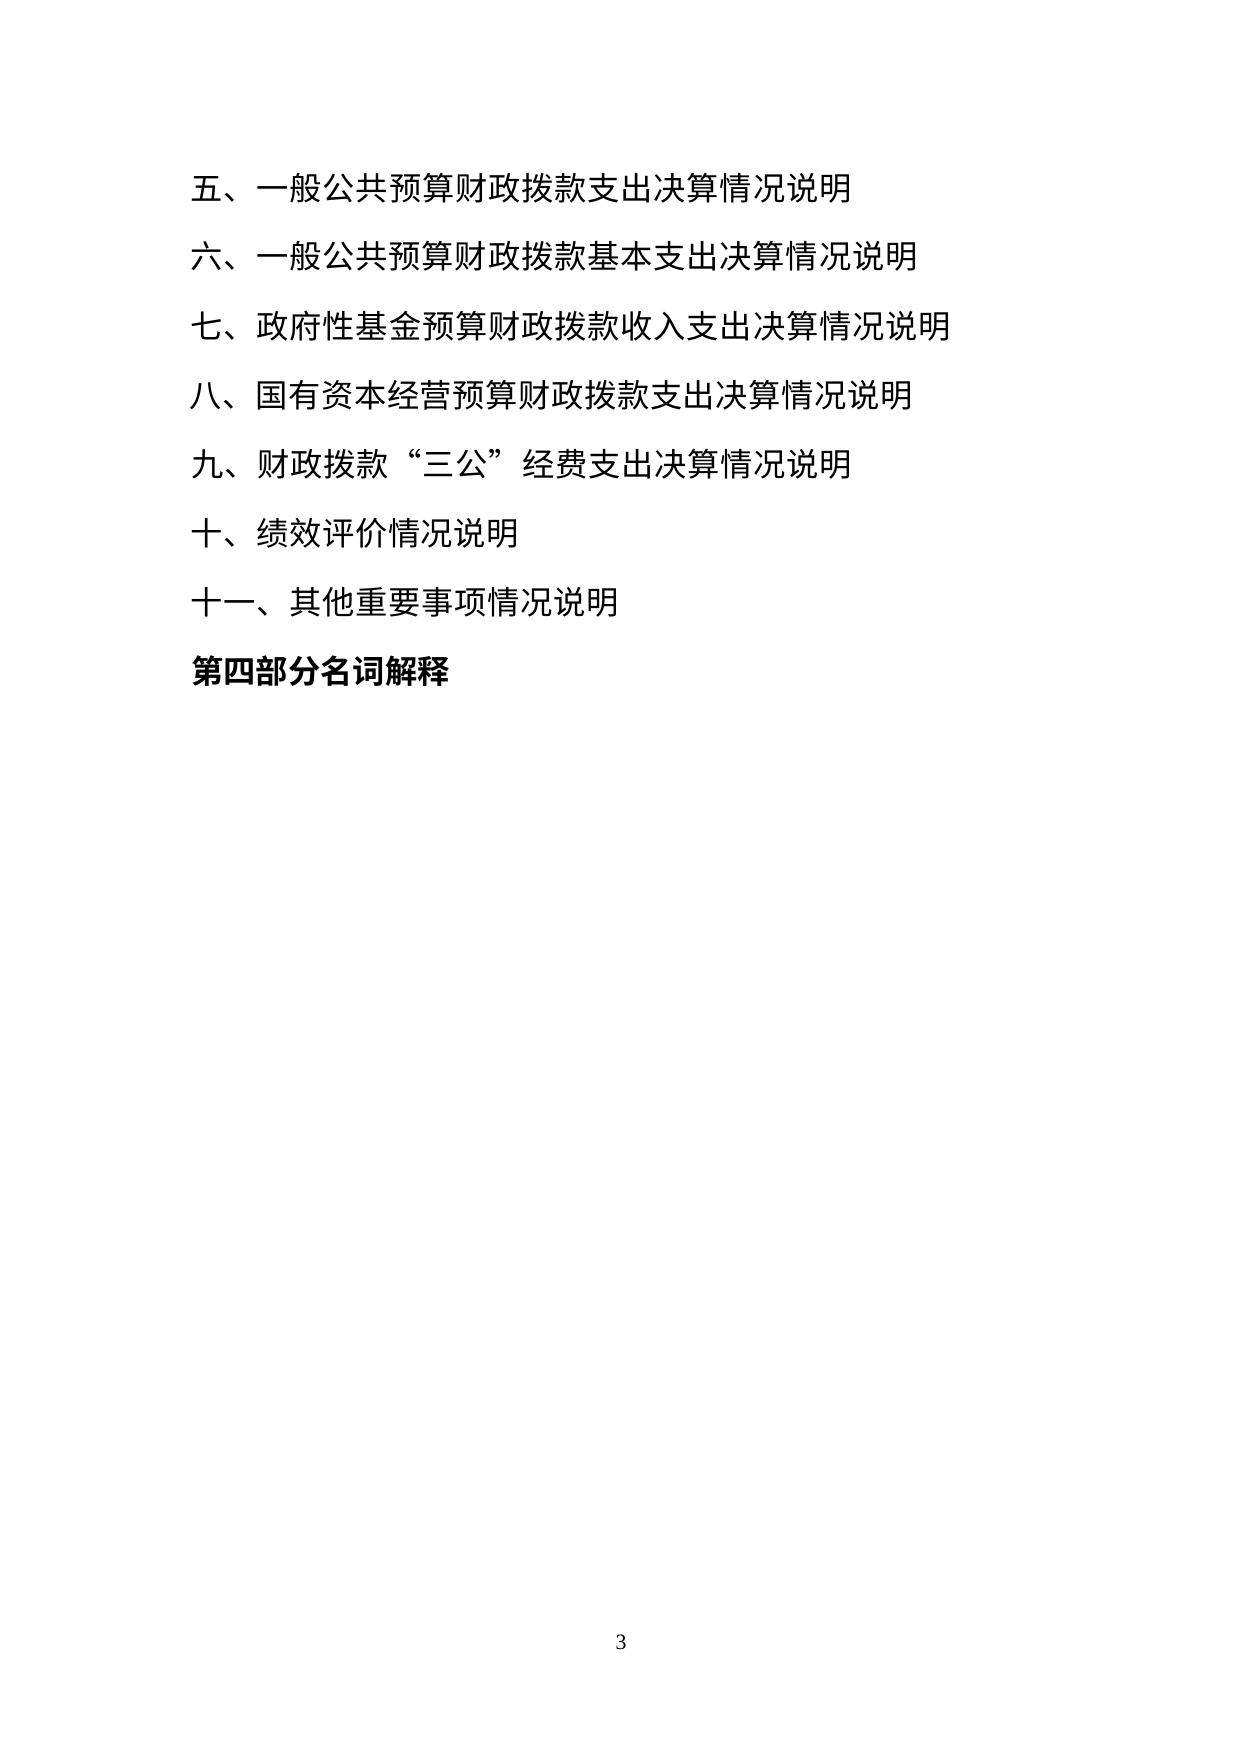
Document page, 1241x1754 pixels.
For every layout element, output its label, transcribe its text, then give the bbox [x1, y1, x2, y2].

text 第四部分名词解释 [191, 649, 1054, 693]
text 九、财政拨款“三公”经费支出决算情况说明 [191, 442, 1054, 485]
text 六、一般公共预算财政拨款基本支出决算情况说明 [190, 234, 1054, 278]
text 七、政府性基金预算财政拨款收入支出决算情况说明 [190, 304, 1054, 347]
text 十、绩效评价情况说明 [191, 511, 1054, 554]
text 八、国有资本经营预算财政拨款支出决算情况说明 [189, 373, 1054, 416]
text 十一、其他重要事项情况说明 [191, 580, 1054, 623]
text 五、一般公共预算财政拨款支出决算情况说明 [190, 166, 1054, 209]
